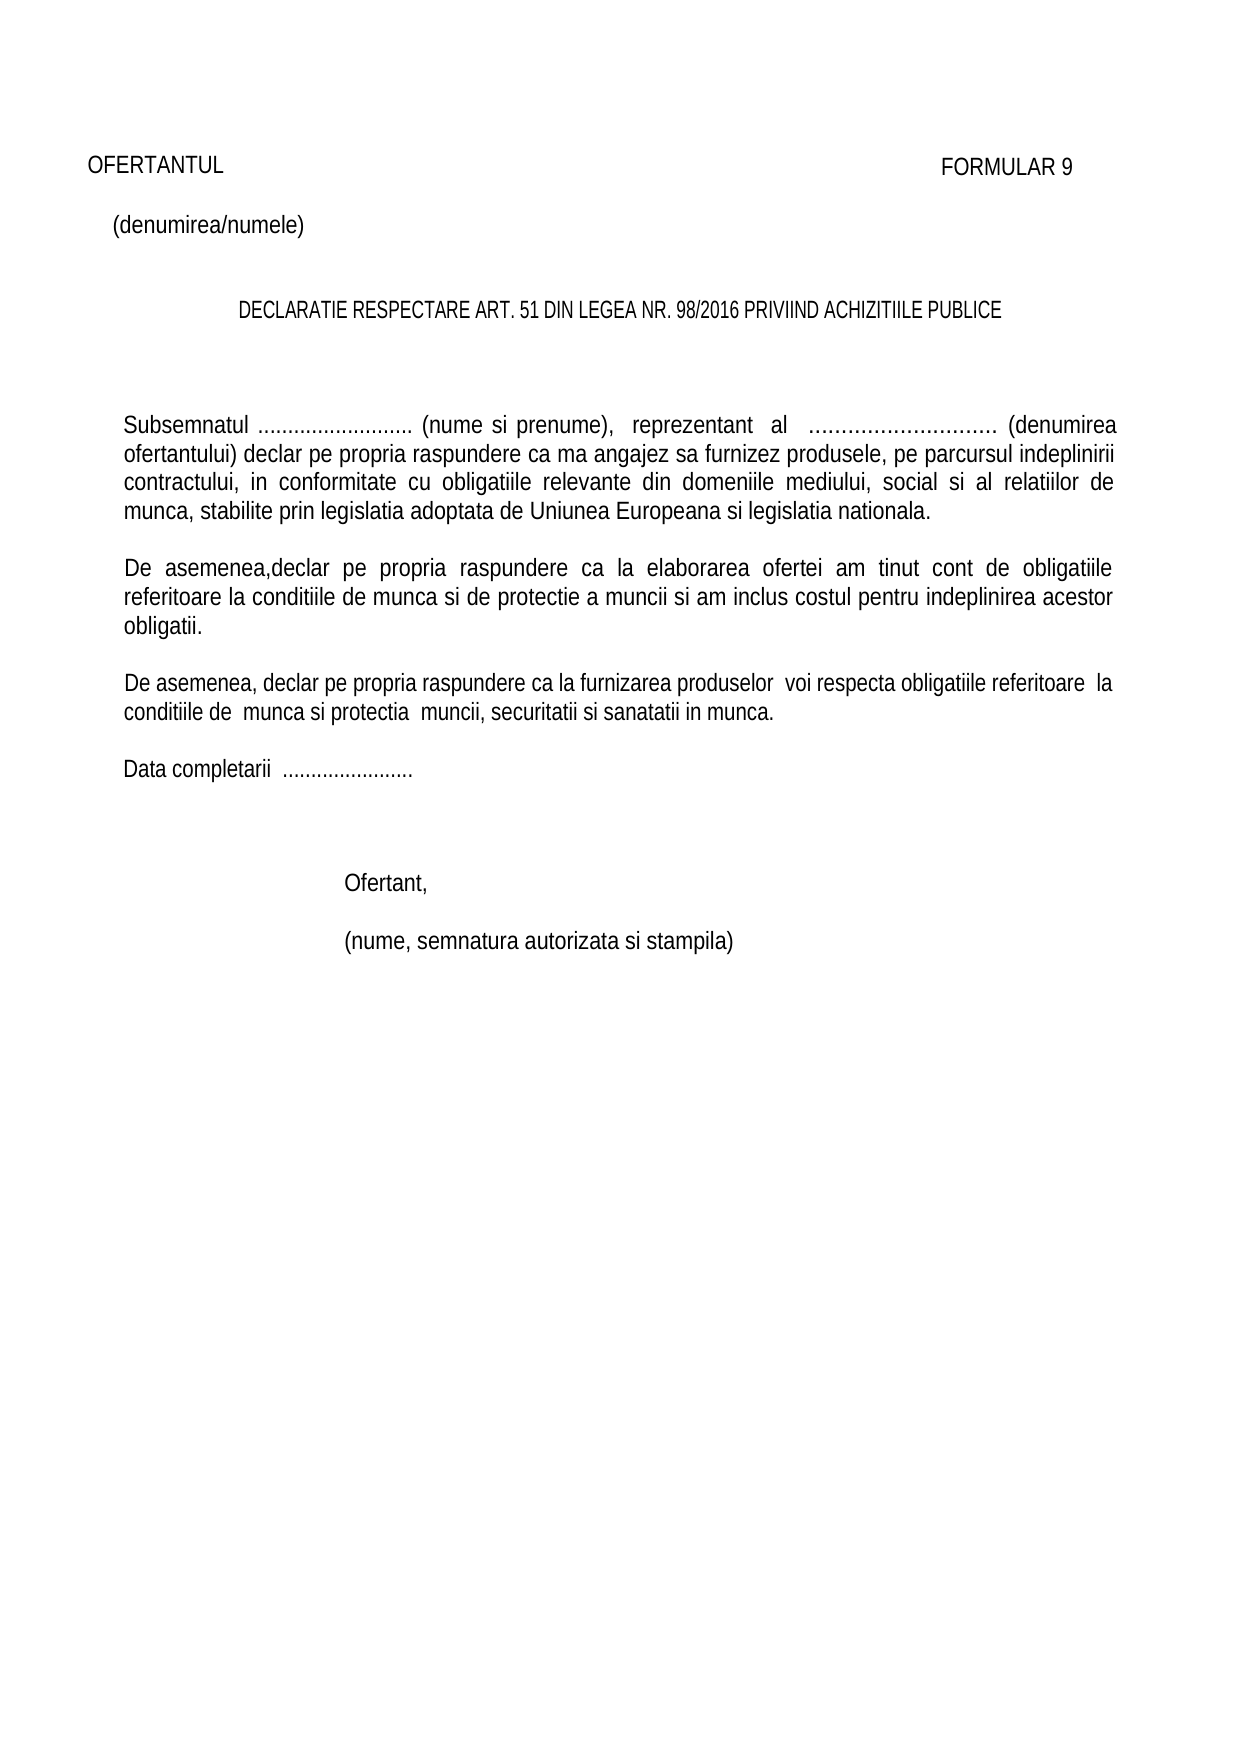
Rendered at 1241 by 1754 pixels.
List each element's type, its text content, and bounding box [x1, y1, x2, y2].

text OFERTANTUL FORMULAR 9 [87, 150, 1113, 181]
text Data completarii ....................... [123, 754, 1128, 782]
text Ofertant, [344, 868, 895, 897]
text (denumirea/numele) [112, 209, 1128, 238]
text Subsemnatul .......................... (nume si prenume), reprezentant al ............................. (denumirea ofertantului) declar pe propria raspundere ca ma angajez sa furnizez produsele, pe parcursul indeplinirii contractului, in conformitate cu obligatiile relevante din domeniile mediului, social si al relatiilor de munca, stabilite prin legislatia adoptata de Uniunea Europeana si legislatia nationala. [123, 410, 1117, 525]
text De asemenea, declar pe propria raspundere ca la furnizarea produselor voi respecta obligatiile referitoare la conditiile de munca si protectia muncii, securitatii si sanatatii in munca. [124, 668, 1115, 725]
text De asemenea,declar pe propria raspundere ca la elaborarea ofertei am tinut cont de obligatiile referitoare la conditiile de munca si de protectie a muncii si am inclus costul pentru indeplinirea acestor obligatii. [124, 553, 1115, 639]
text DECLARATIE RESPECTARE ART. 51 DIN LEGEA NR. 98/2016 PRIVIIND ACHIZITIILE PUBLICE [142, 296, 1099, 324]
text (nume, semnatura autorizata si stampila) [344, 926, 896, 954]
